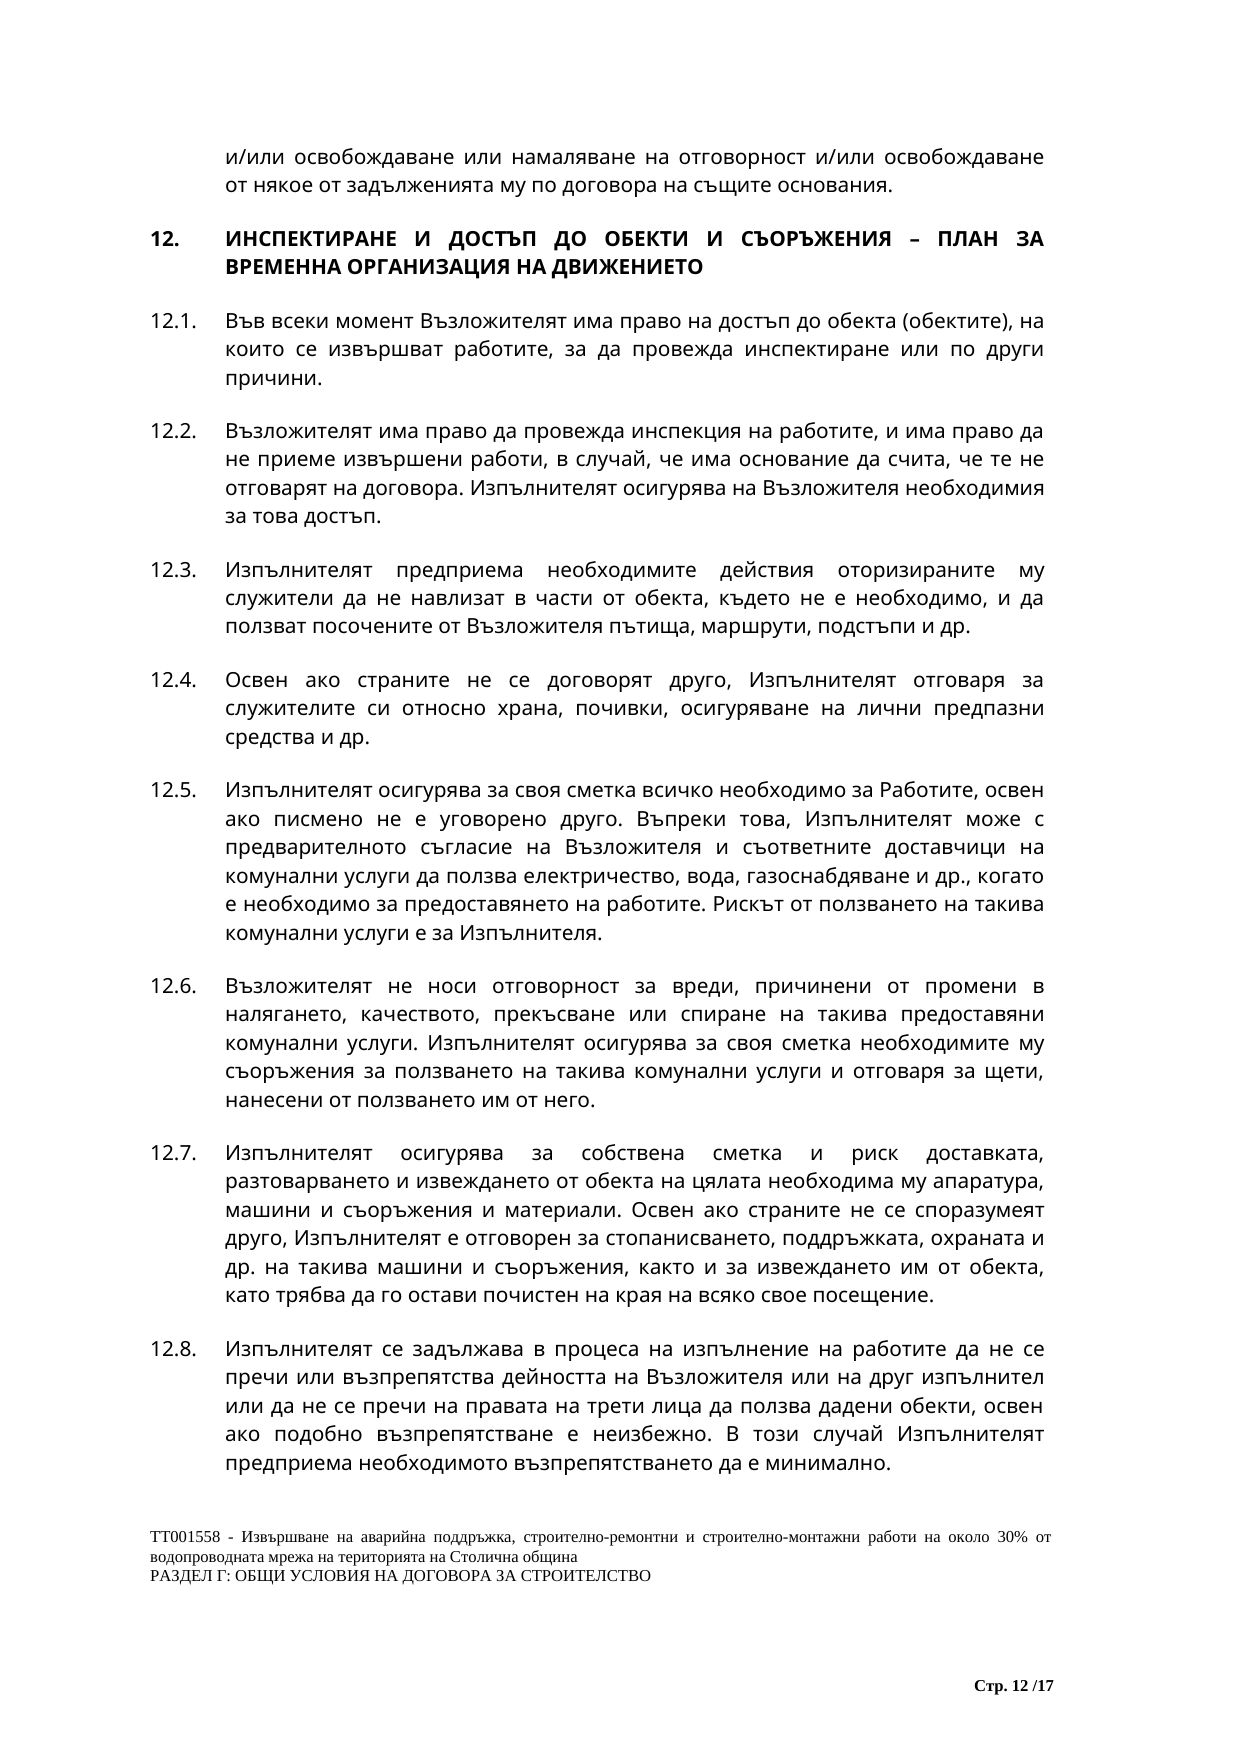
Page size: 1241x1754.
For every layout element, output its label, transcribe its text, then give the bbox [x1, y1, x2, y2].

list Изпълнителят осигурява за собствена сметка и риск доставката, разтоварването и извеждането от обекта на цялата необходима му апаратура, машини и съоръжения и материали. Освен ако страните не се споразумеят друго, Изпълнителят е отговорен за стопанисването, поддръжката, охраната и др. на такива машини и съоръжения, както и за извеждането им от обекта, като трябва да го остави почистен на края на всяко свое посещение. [150, 1138, 1045, 1309]
list Освен ако страните не се договорят друго, Изпълнителят отговаря за служителите си относно храна, почивки, осигуряване на лични предпазни средства и др. [150, 665, 1045, 750]
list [150, 142, 1045, 199]
list Изпълнителят осигурява за своя сметка всичко необходимо за Работите, освен ако писмено не е уговорено друго. Въпреки това, Изпълнителят може с предварителното съгласие на Възложителя и съответните доставчици на комунални услуги да ползва електричество, вода, газоснабдяване и др., когато е необходимо за предоставянето на работите. Рискът от ползването на такива комунални услуги е за Изпълнителя. [150, 775, 1045, 946]
list ИНСПЕКТИРАНЕ И ДОСТЪП ДО ОБЕКТИ И СЪОРЪЖЕНИЯ – ПЛАН ЗА ВРЕМЕННА ОРГАНИЗАЦИЯ НА ДВИЖЕНИЕТО [150, 224, 1045, 281]
list Възложителят не носи отговорност за вреди, причинени от промени в налягането, качеството, прекъсване или спиране на такива предоставяни комунални услуги. Изпълнителят осигурява за своя сметка необходимите му съоръжения за ползването на такива комунални услуги и отговаря за щети, нанесени от ползването им от него. [150, 971, 1045, 1113]
list Изпълнителят предприема необходимите действия оторизираните му служители да не навлизат в части от обекта, където не е необходимо, и да ползват посочените от Възложителя пътища, маршрути, подстъпи и др. [150, 555, 1045, 640]
list Възложителят има право да провежда инспекция на работите, и има право да не приеме извършени работи, в случай, че има основание да счита, че те не отговарят на договора. Изпълнителят осигурява на Възложителя необходимия за това достъп. [150, 416, 1045, 530]
list Изпълнителят се задължава в процеса на изпълнение на работите да не се пречи или възпрепятства дейността на Възложителя или на друг изпълнител или да не се пречи на правата на трети лица да ползва дадени обекти, освен ако подобно възпрепятстване е неизбежно. В този случай Изпълнителят предприема необходимото възпрепятстването да е минимално. [150, 1334, 1045, 1476]
list Във всеки момент Възложителят има право на достъп до обекта (обектите), на които се извършват работите, за да провежда инспектиране или по други причини. [150, 306, 1045, 391]
